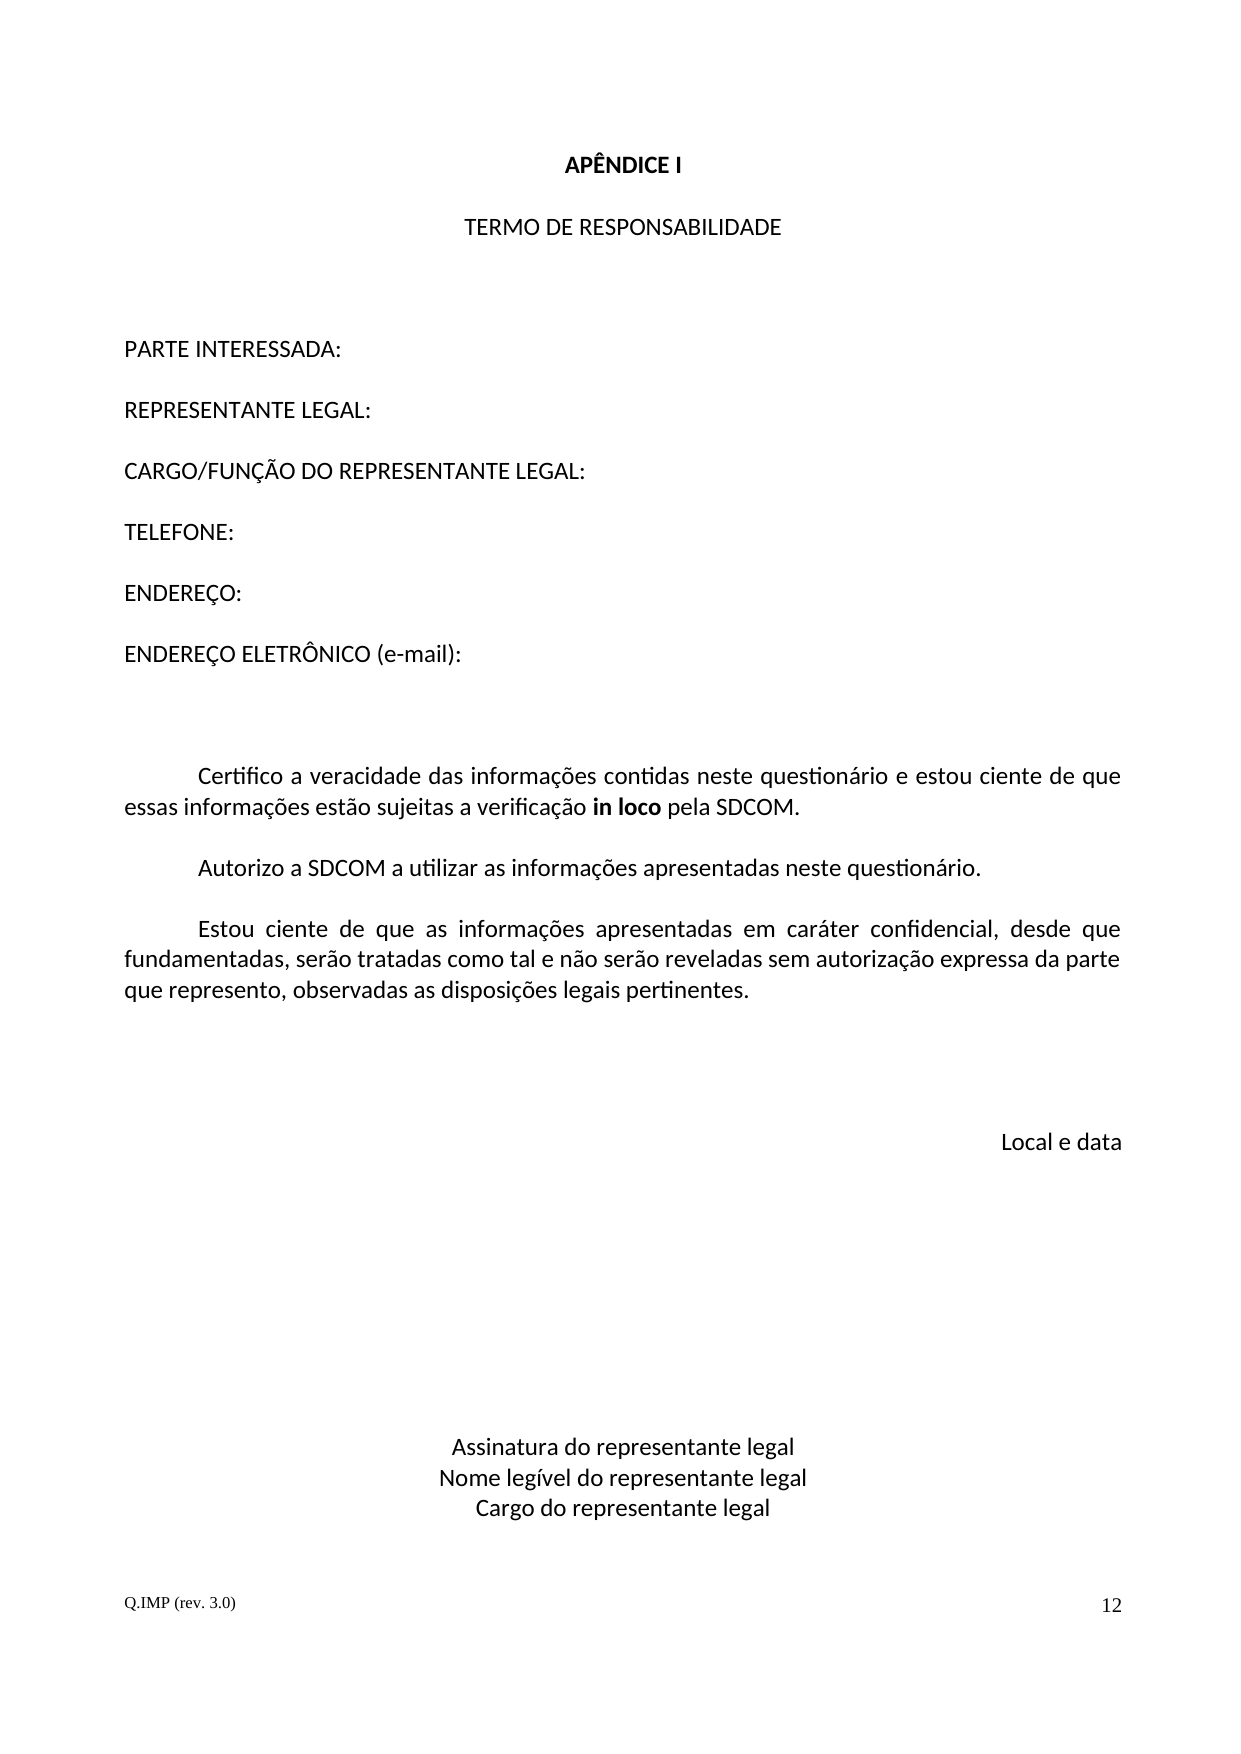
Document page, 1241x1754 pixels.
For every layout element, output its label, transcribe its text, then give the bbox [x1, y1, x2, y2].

text Certifico a veracidade das informações contidas neste questionário e estou ciente de que essas informações estão sujeitas a verificação in loco pela SDCOM. [124, 760, 1122, 821]
text Autorizo a SDCOM a utilizar as informações apresentadas neste questionário. [124, 852, 1122, 882]
text CARGO/FUNÇÃO DO REPRESENTANTE LEGAL: [124, 455, 1122, 485]
text Assinatura do representante legal [124, 1432, 1122, 1462]
text Local e data [124, 1126, 1122, 1157]
text TERMO DE RESPONSABILIDADE [124, 211, 1122, 241]
text REPRESENTANTE LEGAL: [124, 394, 1122, 424]
text APÊNDICE I [124, 150, 1122, 180]
text Estou ciente de que as informações apresentadas em caráter confidencial, desde que fundamentadas, serão tratadas como tal e não serão reveladas sem autorização expressa da parte que represento, observadas as disposições legais pertinentes. [124, 913, 1122, 1004]
text Nome legível do representante legal [124, 1462, 1122, 1493]
text ENDEREÇO ELETRÔNICO (e-mail): [124, 638, 1122, 668]
text PARTE INTERESSADA: [124, 333, 1122, 363]
text ENDEREÇO: [124, 577, 1122, 607]
text Cargo do representante legal [124, 1493, 1122, 1523]
text TELEFONE: [124, 516, 1122, 546]
